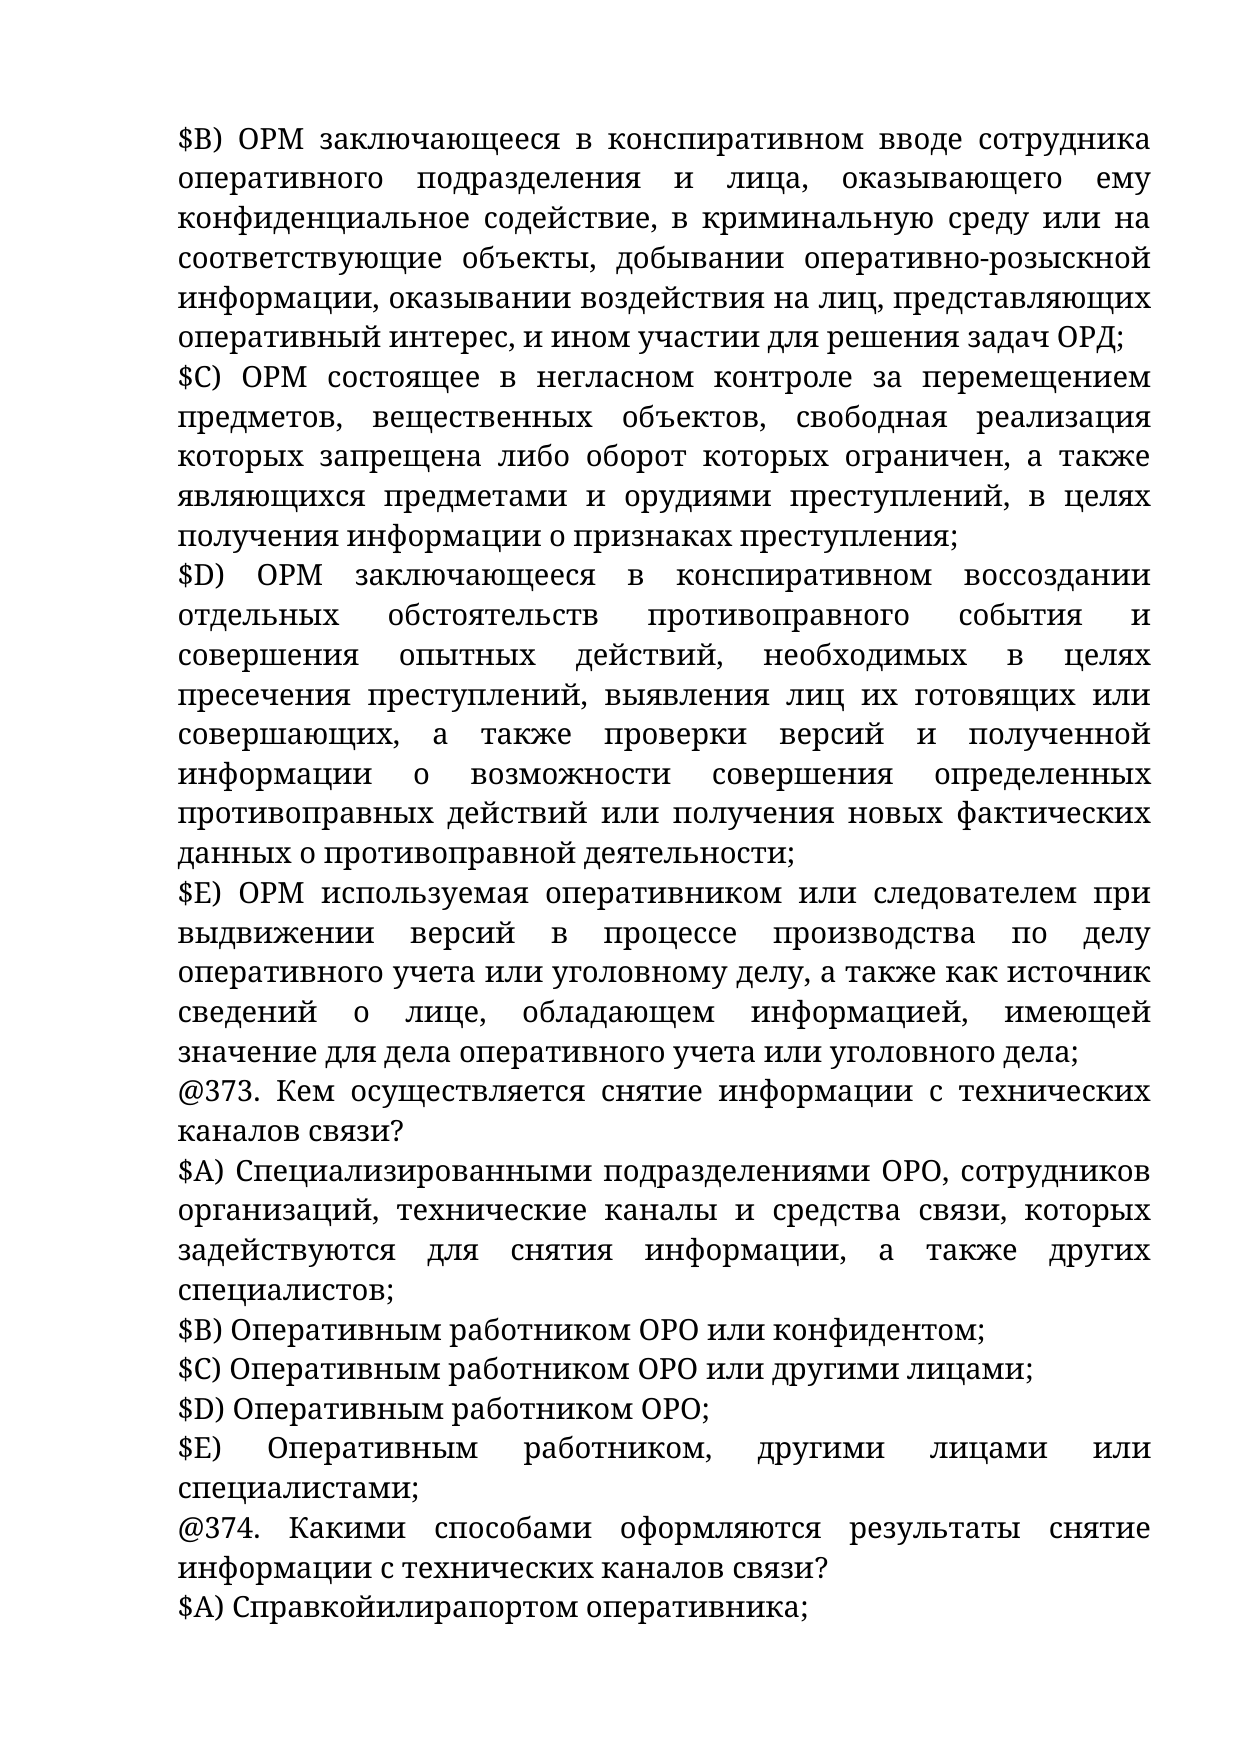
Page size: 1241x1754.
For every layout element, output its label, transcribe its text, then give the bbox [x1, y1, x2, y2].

text $C) Оперативным работником ОРО или другими лицами; [177, 1348, 1152, 1388]
text $D) ОРМ заключающееся в конспиративном воссоздании отдельных обстоятельств противоправного события и совершения опытных действий, необходимых в целях пресечения преступлений, выявления лиц их готовящих или совершающих, а также проверки версий и полученной информации о возможности совершения определенных противоправных действий или получения новых фактических данных о противоправной деятельности; [177, 555, 1152, 872]
text $A) Справкойилирапортом оперативника; [177, 1587, 1152, 1626]
text $E) Оперативным работником, другими лицами или специалистами; [177, 1428, 1152, 1507]
text $B) Оперативным работником ОРО или конфидентом; [177, 1309, 1152, 1348]
text $D) Оперативным работником ОРО; [177, 1388, 1152, 1428]
text @374. Какими способами оформляются результаты снятие информации с технических каналов связи? [177, 1507, 1152, 1587]
text $A) Специализированными подразделениями ОРО, сотрудников организаций, технические каналы и средства связи, которых задействуются для снятия информации, а также других специалистов; [177, 1150, 1152, 1309]
text @373. Кем осуществляется снятие информации с технических каналов связи? [177, 1071, 1152, 1150]
text $B) ОРМ заключающееся в конспиративном вводе сотрудника оперативного подразделения и лица, оказывающего ему конфиденциальное содействие, в криминальную среду или на соответствующие объекты, добывании оперативно-розыскной информации, оказывании воздействия на лиц, представляющих оперативный интерес, и ином участии для решения задач ОРД; [177, 118, 1152, 356]
text $C) ОРМ состоящее в негласном контроле за перемещением предметов, вещественных объектов, свободная реализация которых запрещена либо оборот которых ограничен, а также являющихся предметами и орудиями преступлений, в целях получения информации о признаках преступления; [177, 356, 1152, 555]
text $E) ОРМ используемая оперативником или следователем при выдвижении версий в процессе производства по делу оперативного учета или уголовному делу, а также как источник сведений о лице, обладающем информацией, имеющей значение для дела оперативного учета или уголовного дела; [177, 872, 1152, 1071]
